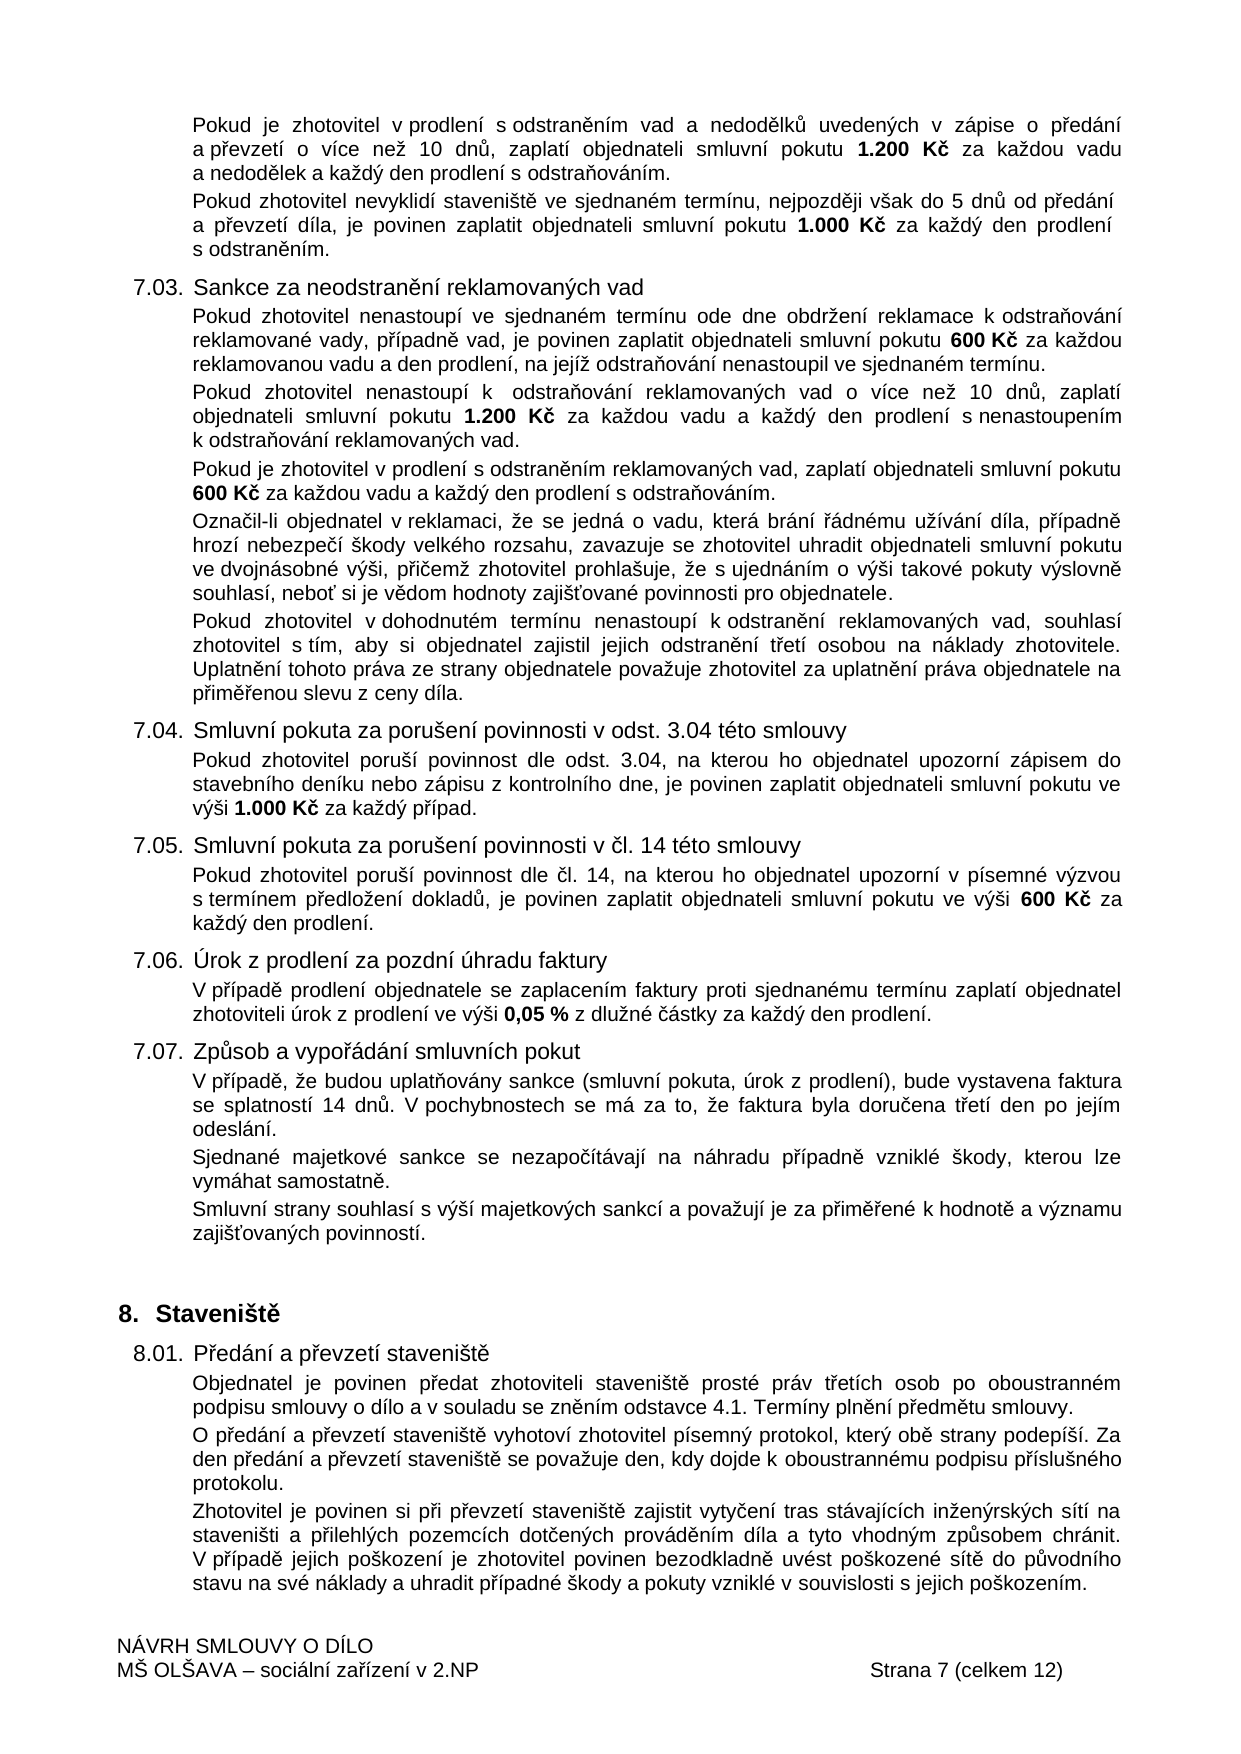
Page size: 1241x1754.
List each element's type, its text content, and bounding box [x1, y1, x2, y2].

text Objednatel je povinen předat zhotoviteli staveniště prosté práv třetích osob po oboustranném podpisu smlouvy o dílo a v souladu se zněním odstavce 4.1. Termíny plnění předmětu smlouvy. [0, 1371, 1122, 1419]
subtitle Předání a převzetí staveniště [133, 1340, 1122, 1367]
text Pokud je zhotovitel v prodlení s odstraněním reklamovaných vad, zaplatí objednateli smluvní pokutu 600 Kč za každou vadu a každý den prodlení s odstraňováním. [0, 456, 1122, 504]
text Pokud zhotovitel nenastoupí ve sjednaném termínu ode dne obdržení reklamace k odstraňování reklamované vady, případně vad, je povinen zaplatit objednateli smluvní pokutu 600 Kč za každou reklamovanou vadu a den prodlení, na jejíž odstraňování nenastoupil ve sjednaném termínu. [0, 304, 1122, 376]
text Pokud zhotovitel poruší povinnost dle čl. 14, na kterou ho objednatel upozorní v písemné výzvou s termínem předložení dokladů, je povinen zaplatit objednateli smluvní pokutu ve výši 600 Kč za každý den prodlení. [0, 863, 1122, 934]
text Označil-li objednatel v reklamaci, že se jedná o vadu, která brání řádnému užívání díla, případně hrozí nebezpečí škody velkého rozsahu, zavazuje se zhotovitel uhradit objednateli smluvní pokutu ve dvojnásobné výši, přičemž zhotovitel prohlašuje, že s ujednáním o výši takové pokuty výslovně souhlasí, neboť si je vědom hodnoty zajišťované povinnosti pro objednatele. [0, 508, 1122, 604]
text Smluvní strany souhlasí s výší majetkových sankcí a považují je za přiměřené k hodnotě a významu zajišťovaných povinností. [0, 1197, 1122, 1245]
text V případě prodlení objednatele se zaplacením faktury proti sjednanému termínu zaplatí objednatel zhotoviteli úrok z prodlení ve výši 0,05 % z dlužné částky za každý den prodlení. [0, 978, 1122, 1026]
text Sjednané majetkové sankce se nezapočítávají na náhradu případně vzniklé škody, kterou lze vymáhat samostatně. [0, 1145, 1122, 1193]
subtitle Smluvní pokuta za porušení povinnosti v čl. 14 této smlouvy [133, 832, 1122, 858]
text O předání a převzetí staveniště vyhotoví zhotovitel písemný protokol, který obě strany podepíší. Za den předání a převzetí staveniště se považuje den, kdy dojde k oboustrannému podpisu příslušného protokolu. [0, 1423, 1122, 1495]
text Pokud zhotovitel nevyklidí staveniště ve sjednaném termínu, nejpozději však do 5 dnů od předání a převzetí díla, je povinen zaplatit objednateli smluvní pokutu 1.000 Kč za každý den prodlení s odstraněním. [0, 189, 1122, 261]
text Pokud zhotovitel poruší povinnost dle odst. 3.04, na kterou ho objednatel upozorní zápisem do stavebního deníku nebo zápisu z kontrolního dne, je povinen zaplatit objednateli smluvní pokutu ve výši 1.000 Kč za každý případ. [0, 748, 1122, 819]
text Pokud zhotovitel v dohodnutém termínu nenastoupí k odstranění reklamovaných vad, souhlasí zhotovitel s tím, aby si objednatel zajistil jejich odstranění třetí osobou na náklady zhotovitele. Uplatnění tohoto práva ze strany objednatele považuje zhotovitel za uplatnění práva objednatele na přiměřenou slevu z ceny díla. [0, 609, 1122, 704]
subtitle Staveniště [118, 1299, 1122, 1328]
subtitle Smluvní pokuta za porušení povinnosti v odst. 3.04 této smlouvy [133, 717, 1122, 743]
text Pokud zhotovitel nenastoupí k odstraňování reklamovaných vad o více než 10 dnů, zaplatí objednateli smluvní pokutu 1.200 Kč za každou vadu a každý den prodlení s nenastoupením k odstraňování reklamovaných vad. [0, 380, 1122, 452]
subtitle Sankce za neodstranění reklamovaných vad [133, 273, 1122, 300]
subtitle Způsob a vypořádání smluvních pokut [133, 1038, 1122, 1064]
subtitle Úrok z prodlení za pozdní úhradu faktury [133, 947, 1122, 973]
text Zhotovitel je povinen si při převzetí staveniště zajistit vytyčení tras stávajících inženýrských sítí na staveništi a přilehlých pozemcích dotčených prováděním díla a tyto vhodným způsobem chránit. V případě jejich poškození je zhotovitel povinen bezodkladně uvést poškozené sítě do původního stavu na své náklady a uhradit případné škody a pokuty vzniklé v souvislosti s jejich poškozením. [0, 1499, 1122, 1595]
text V případě, že budou uplatňovány sankce (smluvní pokuta, úrok z prodlení), bude vystavena faktura se splatností 14 dnů. V pochybnostech se má za to, že faktura byla doručena třetí den po jejím odeslání. [0, 1069, 1122, 1141]
text Pokud je zhotovitel v prodlení s odstraněním vad a nedodělků uvedených v zápise o předání a převzetí o více než 10 dnů, zaplatí objednateli smluvní pokutu 1.200 Kč za každou vadu a nedodělek a každý den prodlení s odstraňováním. [0, 113, 1122, 185]
